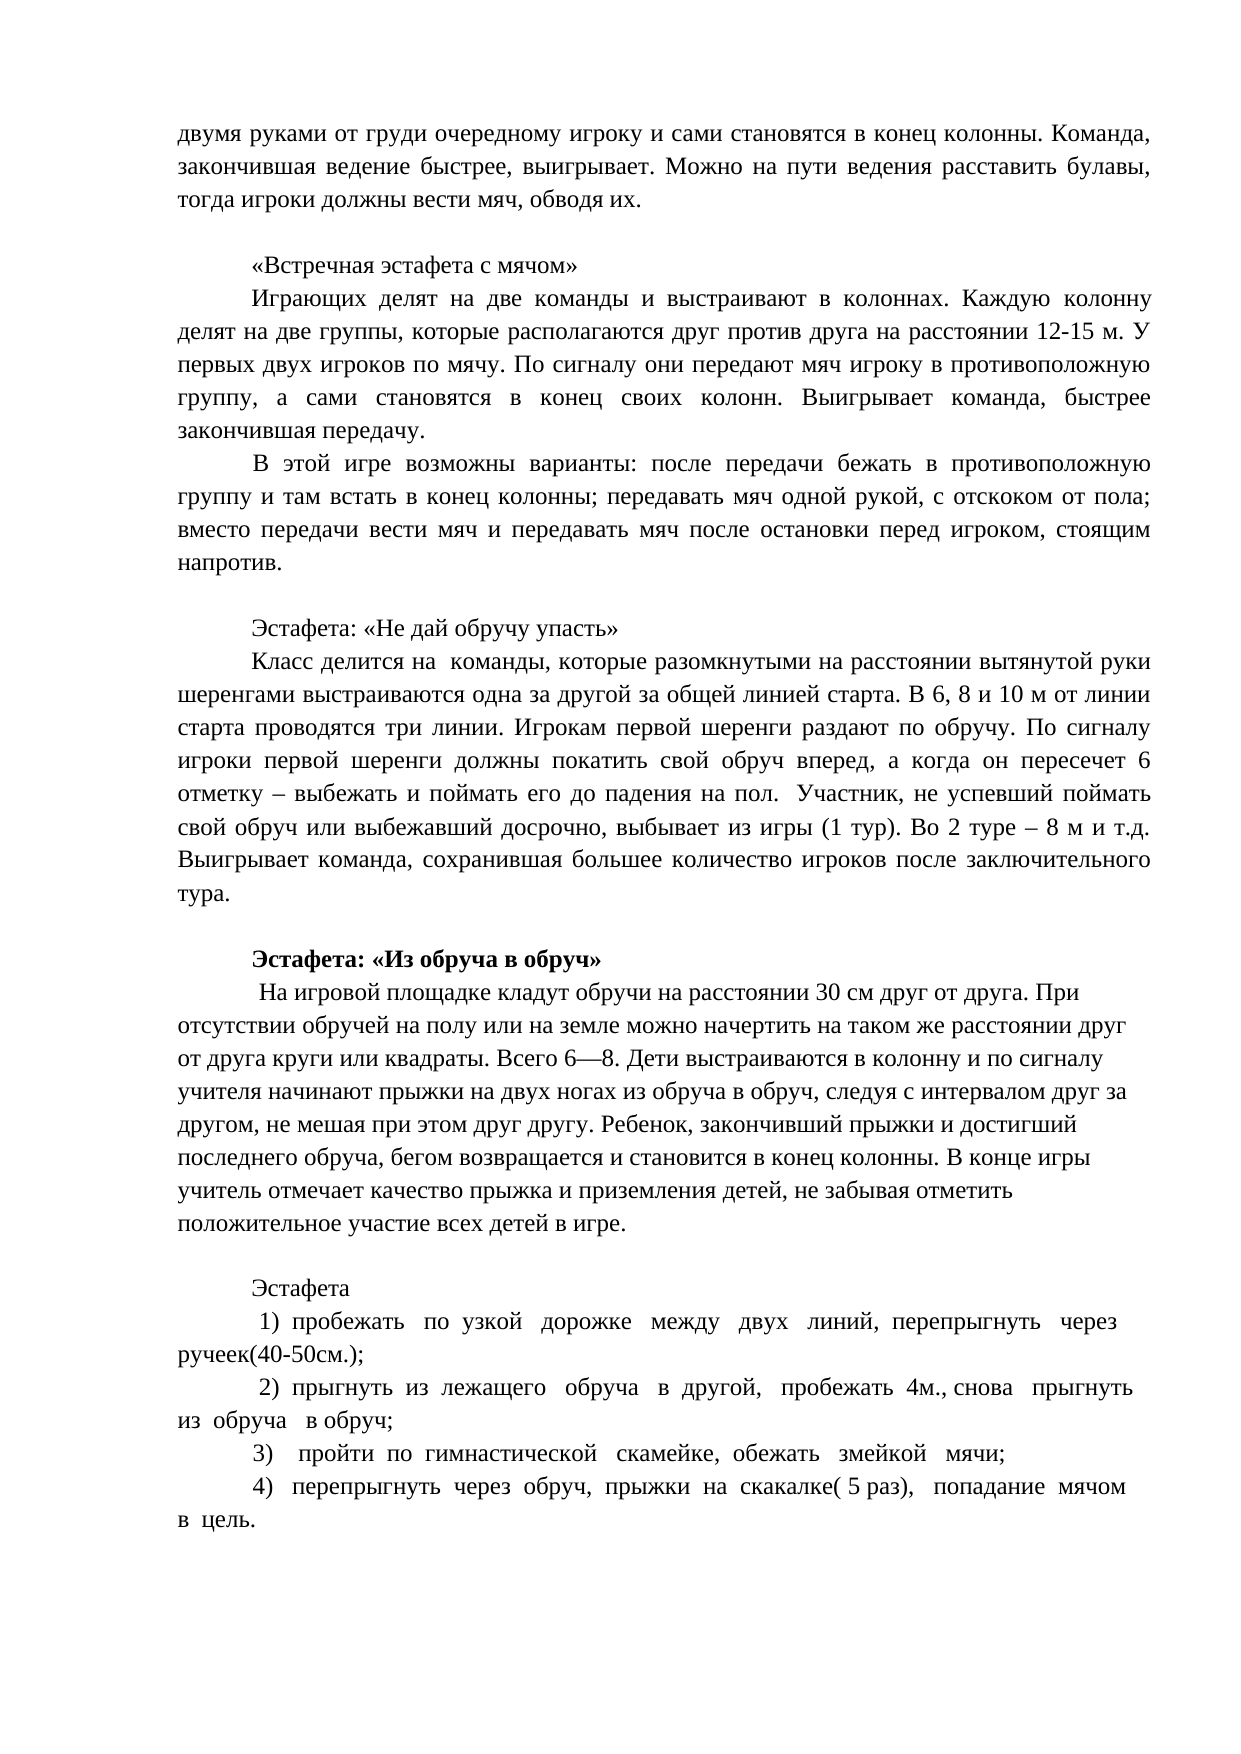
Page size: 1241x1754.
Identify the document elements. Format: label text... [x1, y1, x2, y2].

text Класс делится на команды, которые разомкнутыми на расстоянии вытянутой руки шеренгами выстраиваются одна за другой за общей линией старта. В 6, 8 и от линии старта проводятся три линии. Игрокам первой шеренги раздают по обручу. По сигналу игроки первой шеренги должны покатить свой обруч вперед, а когда он пересечет 6 отметку – выбежать и поймать его до падения на пол. Участник, не успевший поймать свой обруч или выбежавший досрочно, выбывает из игры (1 тур). Во 2 туре – и т.д. Выигрывает команда, сохранившая большее количество игроков после заключительного тура. [177, 646, 1152, 906]
text 4) перепрыгнуть через обруч, прыжки на скакалке( 5 раз), попадание мячом в цель. [177, 1471, 1152, 1533]
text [177, 118, 1152, 213]
text Играющих делят на две команды и выстраивают в колоннах. Каждую колонну делят на две группы, которые располагаются друг против друга на расстоянии 12-. У первых двух игроков по мячу. По сигналу они передают мяч игроку в противоположную группу, а сами становятся в конец своих колонн. Выигрывает команда, быстрее закончившая передачу. [177, 283, 1152, 444]
text Эстафета: «Не дай обручу упасть» [177, 613, 1152, 642]
text 1) пробежать по узкой дорожке между двух линий, перепрыгнуть через ручеек(40-50см.); [177, 1306, 1152, 1368]
text Эстафета [177, 1273, 1152, 1302]
text Эстафета: «Из обруча в обруч» На игровой площадке кладут обручи на расстоянии друг от друга. При отсутствии обручей на полу или на земле можно начертить на таком же расстоянии друг от друга круги или квадраты. Всего 6—8. Дети выстраиваются в колонну и по сигналу учителя начинают прыжки на двух ногах из обруча в обруч, следуя с интервалом друг за другом, не мешая при этом друг другу. Ребенок, закончивший прыжки и достигший последнего обруча, бегом возвращается и становится в конец колонны. В конце игры учитель отмечает качество прыжка и приземления детей, не забывая отметить положительное участие всех детей в игре. [177, 944, 1152, 1269]
text 3) пройти по гимнастической скамейке, обежать змейкой мячи; [177, 1438, 1152, 1467]
text 2) прыгнуть из лежащего обруча в другой, пробежать 4м., снова прыгнуть из обруча в обруч; [177, 1372, 1152, 1434]
text В этой игре возможны варианты: после передачи бежать в противоположную группу и там встать в конец колонны; передавать мяч одной рукой, с отскоком от пола; вместо передачи вести мяч и передавать мяч после остановки перед игроком, стоящим напротив. [177, 448, 1152, 576]
text «Встречная эстафета с мячом» [177, 250, 1152, 279]
